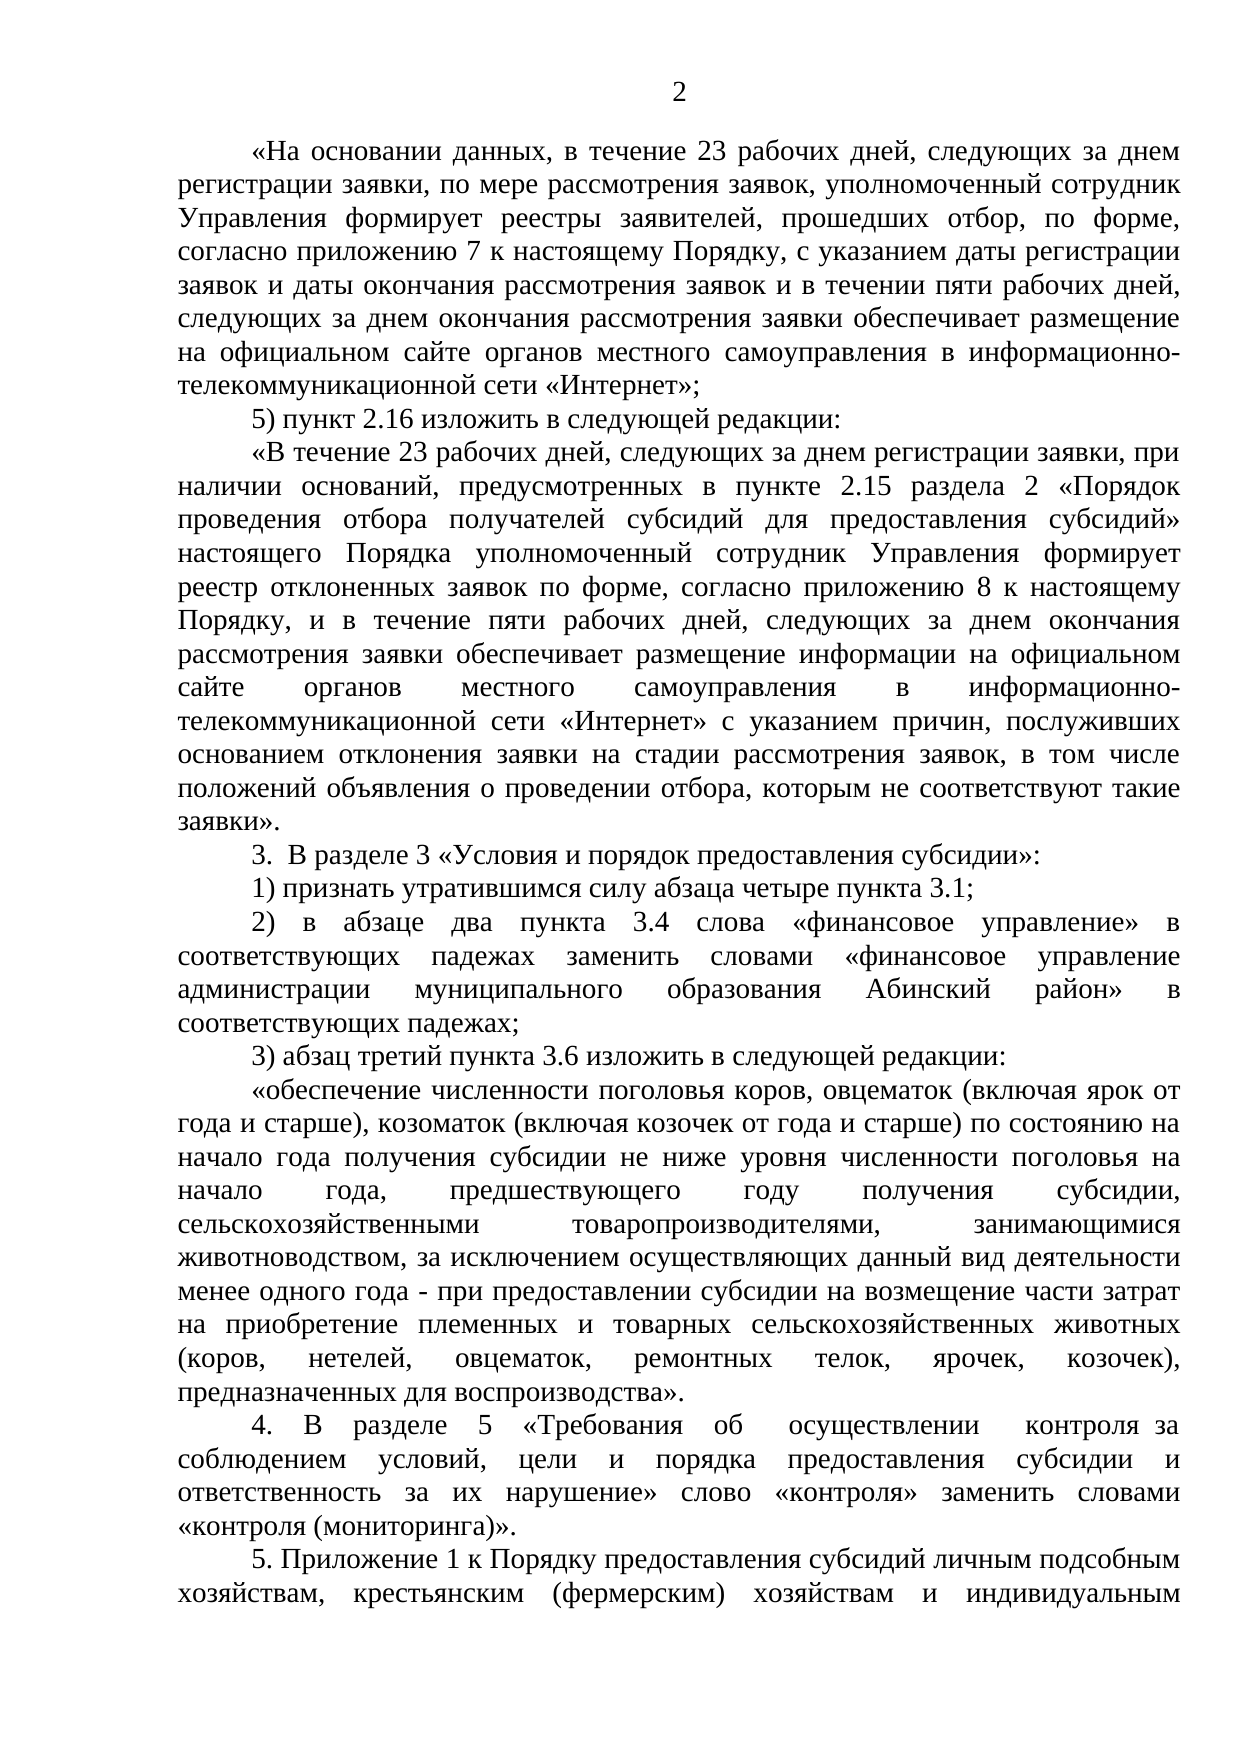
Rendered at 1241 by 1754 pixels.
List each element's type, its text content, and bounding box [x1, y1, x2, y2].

text 4. В разделе 5 «Требования об осуществлении контроля за соблюдением условий, цели и порядка предоставления субсидии и ответственность за их нарушение» слово «контроля» заменить словами «контроля (мониторинга)». [177, 1407, 1181, 1541]
text 2) в абзаце два пункта 3.4 слова «финансовое управление» в соответствующих падежах заменить словами «финансовое управление администрации муниципального образования Абинский район» в соответствующих падежах; [177, 904, 1181, 1038]
text «В течение 23 рабочих дней, следующих за днем регистрации заявки, при наличии оснований, предусмотренных в пункте 2.15 раздела 2 «Порядок проведения отбора получателей субсидий для предоставления субсидий» настоящего Порядка уполномоченный сотрудник Управления формирует реестр отклоненных заявок по форме, согласно приложению 8 к настоящему Порядку, и в течение пяти рабочих дней, следующих за днем окончания рассмотрения заявки обеспечивает размещение информации на официальном сайте органов местного самоуправления в информационно-телекоммуникационной сети «Интернет» с указанием причин, послуживших основанием отклонения заявки на стадии рассмотрения заявок, в том числе положений объявления о проведении отбора, которым не соответствуют такие заявки». [177, 434, 1181, 837]
text 3. В разделе 3 «Условия и порядок предоставления субсидии»: [177, 837, 1181, 871]
text 1) признать утратившимся силу абзаца четыре пункта 3.1; [177, 871, 1181, 904]
text «обеспечение численности поголовья коров, овцематок (включая ярок от года и старше), козоматок (включая козочек от года и старше) по состоянию на начало года получения субсидии не ниже уровня численности поголовья на начало года, предшествующего году получения субсидии, сельскохозяйственными товаропроизводителями, занимающимися животноводством, за исключением осуществляющих данный вид деятельности менее одного года - при предоставлении субсидии на возмещение части затрат на приобретение племенных и товарных сельскохозяйственных животных (коров, нетелей, овцематок, ремонтных телок, ярочек, козочек), предназначенных для воспроизводства». [177, 1072, 1181, 1407]
text «На основании данных, в течение 23 рабочих дней, следующих за днем регистрации заявки, по мере рассмотрения заявок, уполномоченный сотрудник Управления формирует реестры заявителей, прошедших отбор, по форме, согласно приложению 7 к настоящему Порядку, с указанием даты регистрации заявок и даты окончания рассмотрения заявок и в течении пяти рабочих дней, следующих за днем окончания рассмотрения заявки обеспечивает размещение на официальном сайте органов местного самоуправления в информационно-телекоммуникационной сети «Интернет»; [177, 133, 1181, 401]
text 5) пункт 2.16 изложить в следующей редакции: [177, 401, 1181, 434]
text 3) абзац третий пункта 3.6 изложить в следующей редакции: [177, 1038, 1181, 1072]
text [177, 1541, 1181, 1608]
